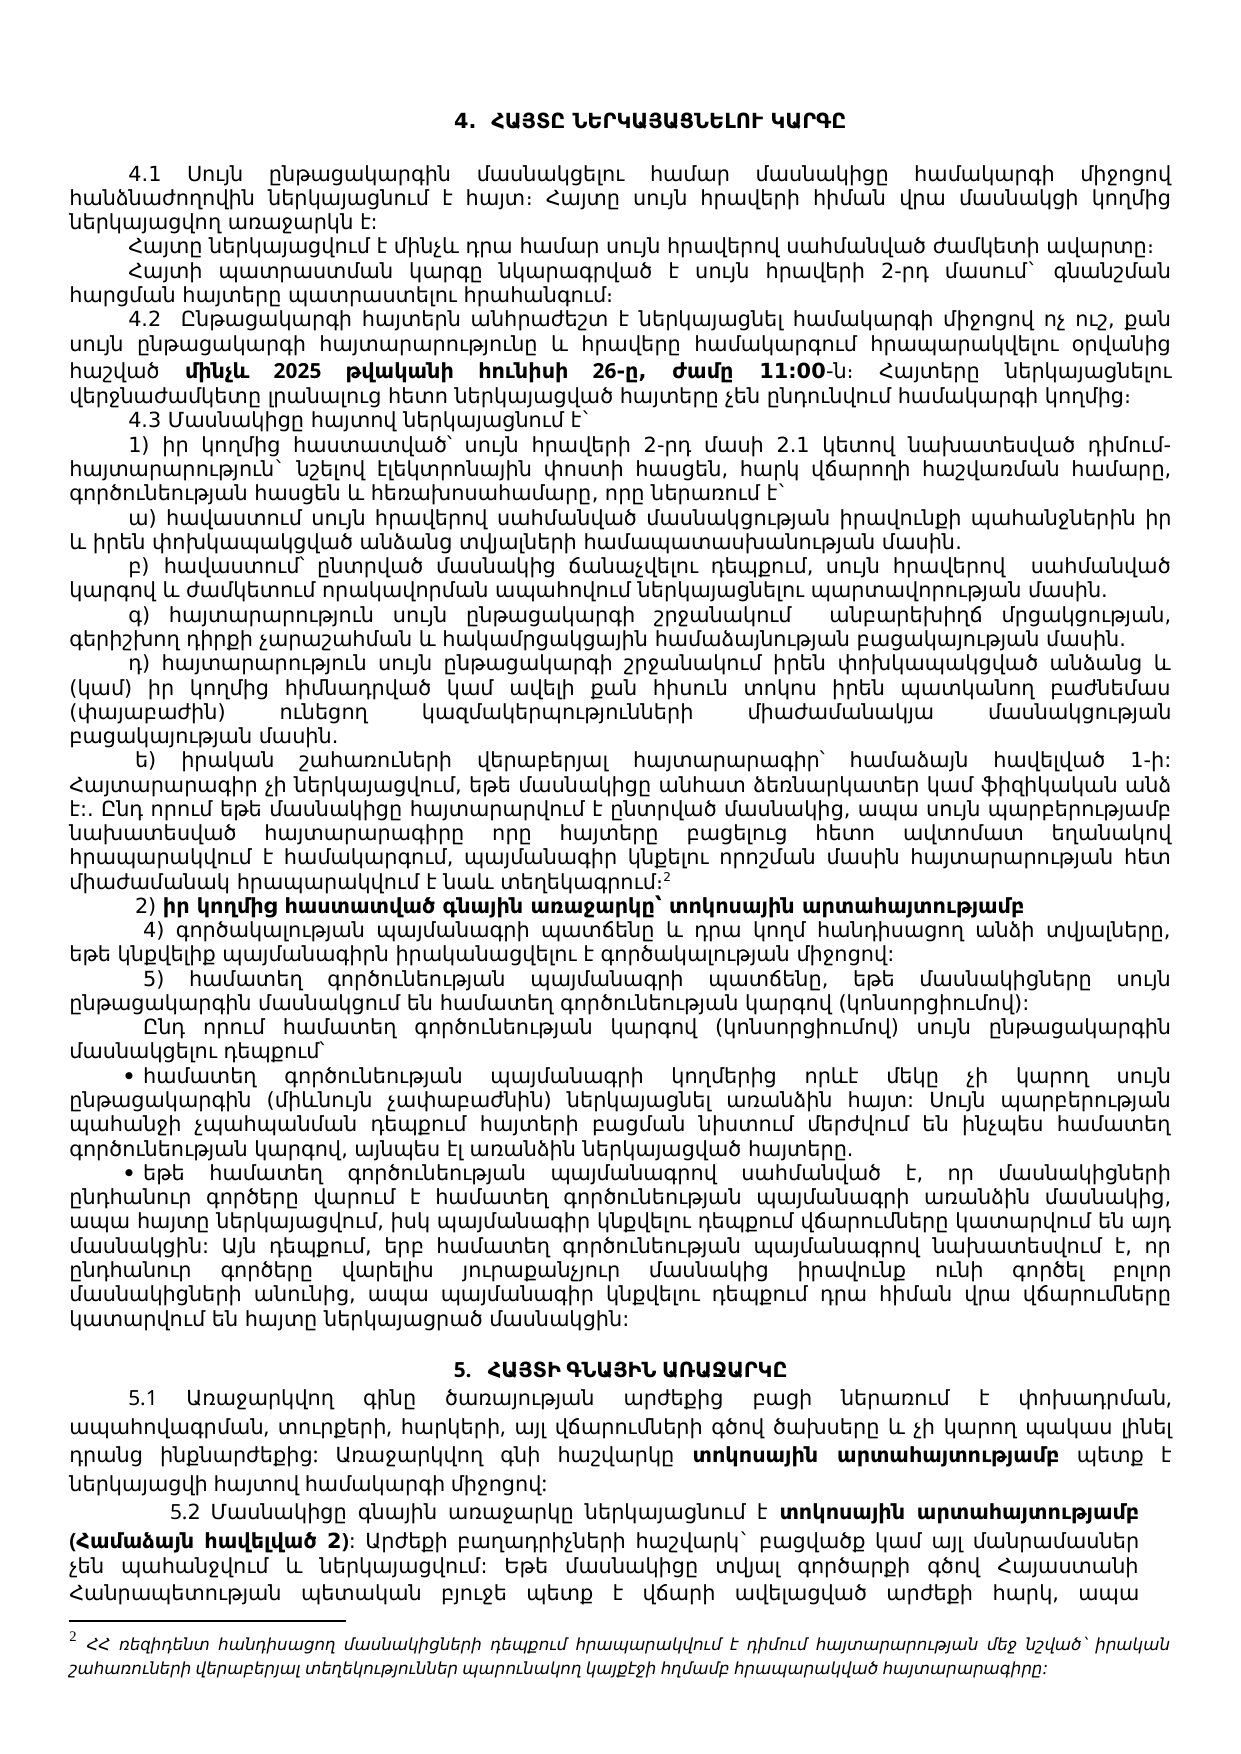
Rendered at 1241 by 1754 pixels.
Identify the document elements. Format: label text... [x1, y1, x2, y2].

text 4) գործակալության պայմանագրի պատճենը և դրա կողմ հանդիսացող անձի տվյալները, եթե կնքվելիք պայմանագիրն իրականացվելու է գործակալության միջոցով: [69, 918, 1172, 967]
text Ընդ որում համատեղ գործունեության կարգով (կոնսորցիումով) սույն ընթացակարգին մասնակցելու դեպքում՝ [69, 1015, 1172, 1064]
text ե) իրական շահառուների վերաբերյալ հայտարարագիր՝ համաձայն հավելված 1-ի: Հայտարարագիր չի ներկայացվում, եթե մասնակիցը անհատ ձեռնարկատեր կամ ֆիզիկական անձ է:. Ընդ որում եթե մասնակիցը հայտարարվում է ընտրված մասնակից, ապա սույն պարբերությամբ նախատեսված հայտարարագիրը որը հայտերը բացելուց հետո ավտոմատ եղանակով հրապարակվում է համակարգում, պայմանագիր կնքելու որոշման մասին հայտարարության հետ միաժամանակ հրապարակվում է նաև տեղեկագրում։ [69, 748, 1172, 894]
list համատեղ գործունեության պայմանագրի կողմերից որևէ մեկը չի կարող սույն ընթացակարգին (միևնույն չափաբաժնին) ներկայացնել առանձին հայտ: Սույն պարբերության պահանջի չպահպանման դեպքում հայտերի բացման նիստում մերժվում են ինչպես համատեղ գործունեության կարգով, այնպես էլ առանձին ներկայացված հայտերը. [69, 1064, 1172, 1161]
text 2) իր կողմից հաստատված գնային առաջարկը՝ տոկոսային արտահայտությամբ [69, 894, 1172, 918]
text գ) հայտարարություն սույն ընթացակարգի շրջանակում անբարեխիղճ մրցակցության, գերիշխող դիրքի չարաշահման և հակամրցակցային համաձայնության բացակայության մասին. [69, 603, 1172, 651]
text 5) համատեղ գործունեության պայմանագրի պատճենը, եթե մասնակիցները սույն ընթացակարգին մասնակցում են համատեղ գործունեության կարգով (կոնսորցիումով): [69, 967, 1172, 1015]
list եթե համատեղ գործունեության պայմանագրով սահմանված է, որ մասնակիցների ընդհանուր գործերը վարում է համատեղ գործունեության պայմանագրի առանձին մասնակից, ապա հայտը ներկայացվում, իսկ պայմանագիր կնքվելու դեպքում վճարումները կատարվում են այդ մասնակցին: Այն դեպքում, երբ համատեղ գործունեության պայմանագրով նախատեսվում է, որ ընդհանուր գործերը վարելիս յուրաքանչյուր մասնակից իրավունք ունի գործել բոլոր մասնակիցների անունից, ապա պայմանագիր կնքվելու դեպքում դրա հիման վրա վճարումները կատարվում են հայտը ներկայացրած մասնակցին: [69, 1161, 1172, 1331]
text 4.1 Սույն ընթացակարգին մասնակցելու համար մասնակիցը համակարգի միջոցով հանձնաժողովին ներկայացնում է հայտ։ Հայտը սույն հրավերի հիման վրա մասնակցի կողմից ներկայացվող առաջարկն է: [69, 162, 1172, 234]
text 5. ՀԱՅՏԻ ԳՆԱՅԻՆ ԱՌԱՋԱՐԿԸ [69, 1355, 1172, 1383]
text 5.1 Առաջարկվող գինը ծառայության արժեքից բացի ներառում է փոխադրման, ապահովագրման, տուրքերի, հարկերի, այլ վճարումների գծով ծախսերը և չի կարող պակաս լինել դրանց ինքնարժեքից: Առաջարկվող գնի հաշվարկը տոկոսային արտահայտությամբ պետք է ներկայացվի հայտով համակարգի միջոցով: [69, 1383, 1172, 1497]
text դ) հայտարարություն սույն ընթացակարգի շրջանակում իրեն փոխկապակցված անձանց և (կամ) իր կողմից հիմնադրված կամ ավելի քան հիսուն տոկոս իրեն պատկանող բաժնեմաս (փայաբաժին) ունեցող կազմակերպությունների միաժամանակյա մասնակցության բացակայության մասին. [69, 651, 1172, 748]
text բ) հավաստում՝ ընտրված մասնակից ճանաչվելու դեպքում, սույն հրավերով սահմանված կարգով և ժամկետում որակավորման ապահովում ներկայացնելու պարտավորության մասին. [69, 554, 1172, 603]
text 4.2 Ընթացակարգի հայտերն անհրաժեշտ է ներկայացնել համակարգի միջոցով ոչ ուշ, քան սույն ընթացակարգի հայտարարությունը և հրավերը համակարգում հրապարակվելու օրվանից հաշված մինչև 2025 թվականի հունիսի 26-ը, ժամը 11:00-ն։ Հայտերը ներկայացնելու վերջնաժամկետը լրանալուց հետո ներկայացված հայտերը չեն ընդունվում համակարգի կողմից։ [69, 307, 1172, 408]
text Հայտի պատրաստման կարգը նկարագրված է սույն հրավերի 2-րդ մասում` գնանշման հարցման հայտերը պատրաստելու հրահանգում։ [69, 259, 1172, 307]
text ա) հավաստում սույն հրավերով սահմանված մասնակցության իրավունքի պահանջներին իր և իրեն փոխկապակցված անձանց տվյալների համապատասխանության մասին. [69, 506, 1172, 554]
text 1) իր կողմից հաստատված՝ սույն հրավերի 2-րդ մասի 2.1 կետով նախատեսված դիմում-հայտարարություն` նշելով էլեկտրոնային փոստի հասցեն, հարկ վճարողի հաշվառման համարը, գործունեության հասցեն և հեռախոսահամարը, որը ներառում է` [69, 433, 1172, 506]
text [69, 1497, 1140, 1607]
text 4.3 Մասնակիցը հայտով ներկայացնում է` [69, 408, 1172, 433]
text Հայտը ներկայացվում է մինչև դրա համար սույն հրավերով սահմանված ժամկետի ավարտը։ [69, 234, 1172, 259]
text 4. ՀԱՅՏԸ ՆԵՐԿԱՅԱՑՆԵԼՈՒ ԿԱՐԳԸ [69, 109, 1172, 133]
